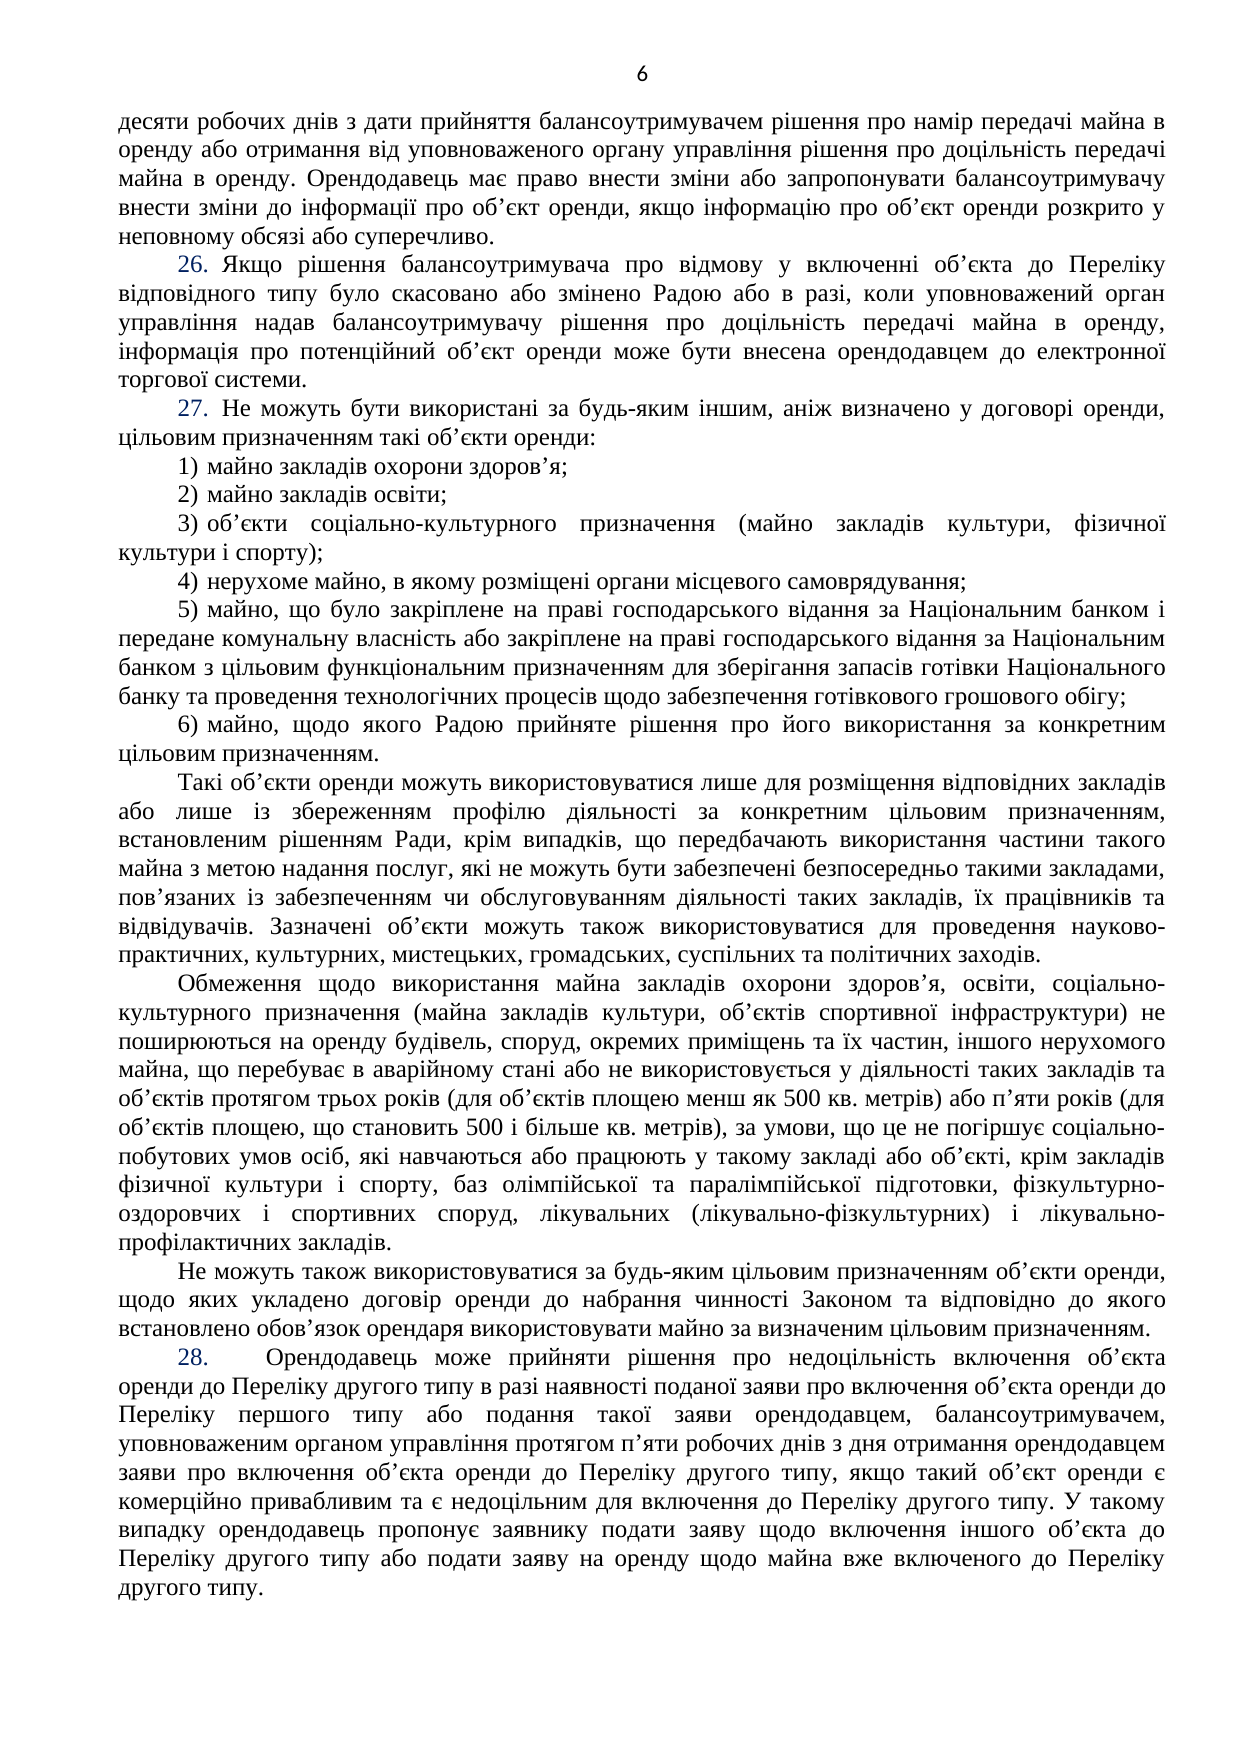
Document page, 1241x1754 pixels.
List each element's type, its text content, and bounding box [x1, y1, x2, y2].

list майно закладів охорони здоров’я; [118, 451, 1167, 479]
text Такі об’єкти оренди можуть використовуватися лише для розміщення відповідних закладів або лише із збереженням профілю діяльності за конкретним цільовим призначенням, встановленим рішенням Ради, крім випадків, що передбачають використання частини такого майна з метою надання послуг, які не можуть бути забезпечені безпосередньо такими закладами, пов’язаних із забезпеченням чи обслуговуванням діяльності таких закладів, їх працівників та відвідувачів. Зазначені об’єкти можуть також використовуватися для проведення науково-практичних, культурних, мистецьких, громадських, суспільних та політичних заходів. [118, 767, 1167, 968]
list Якщо рішення балансоутримувача про відмову у включенні об’єкта до Переліку відповідного типу було скасовано або змінено Радою або в разі, коли уповноважений орган управління надав балансоутримувачу рішення про доцільність передачі майна в оренду, інформація про потенційний об’єкт оренди може бути внесена орендодавцем до електронної торгової системи. [118, 249, 1167, 393]
list майно, що було закріплене на праві господарського відання за Національним банком і передане комунальну власність або закріплене на праві господарського відання за Національним банком з цільовим функціональним призначенням для зберігання запасів готівки Національного банку та проведення технологічних процесів щодо забезпечення готівкового грошового обігу; [118, 594, 1167, 709]
list майно закладів освіти; [118, 479, 1167, 508]
list Орендодавець може прийняти рішення про недоцільність включення об’єкта оренди до Переліку другого типу в разі наявності поданої заяви про включення об’єкта оренди до Переліку першого типу або подання такої заяви орендодавцем, балансоутримувачем, уповноваженим органом управління протягом п’яти робочих днів з дня отримання орендодавцем заяви про включення об’єкта оренди до Переліку другого типу, якщо такий об’єкт оренди є комерційно привабливим та є недоцільним для включення до Переліку другого типу. У такому випадку орендодавець пропонує заявнику подати заяву щодо включення іншого об’єкта до Переліку другого типу або подати заяву на оренду щодо майна вже включеного до Переліку другого типу. [118, 1342, 1167, 1601]
text Не можуть також використовуватися за будь-яким цільовим призначенням об’єкти оренди, щодо яких укладено договір оренди до набрання чинності Законом та відповідно до якого встановлено обов’язок орендаря використовувати майно за визначеним цільовим призначенням. [118, 1256, 1167, 1342]
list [118, 106, 1167, 249]
list Не можуть бути використані за будь-яким іншим, аніж визначено у договорі оренди, цільовим призначенням такі об’єкти оренди: [118, 393, 1167, 451]
list майно, щодо якого Радою прийняте рішення про його використання за конкретним цільовим призначенням. [118, 709, 1167, 767]
list об’єкти соціально-культурного призначення (майно закладів культури, фізичної культури і спорту); [118, 508, 1167, 566]
text Обмеження щодо використання майна закладів охорони здоров’я, освіти, соціально-культурного призначення (майна закладів культури, об’єктів спортивної інфраструктури) не поширюються на оренду будівель, споруд, окремих приміщень та їх частин, іншого нерухомого майна, що перебуває в аварійному стані або не використовується у діяльності таких закладів та об’єктів протягом трьох років (для об’єктів площею менш як 500 кв. метрів) або п’яти років (для об’єктів площею, що становить 500 і більше кв. метрів), за умови, що це не погіршує соціально-побутових умов осіб, які навчаються або працюють у такому закладі або об’єкті, крім закладів фізичної культури і спорту, баз олімпійської та паралімпійської підготовки, фізкультурно-оздоровчих і спортивних споруд, лікувальних (лікувально-фізкультурних) і лікувально-профілактичних закладів. [118, 968, 1167, 1256]
list нерухоме майно, в якому розміщені органи місцевого самоврядування; [118, 566, 1167, 594]
